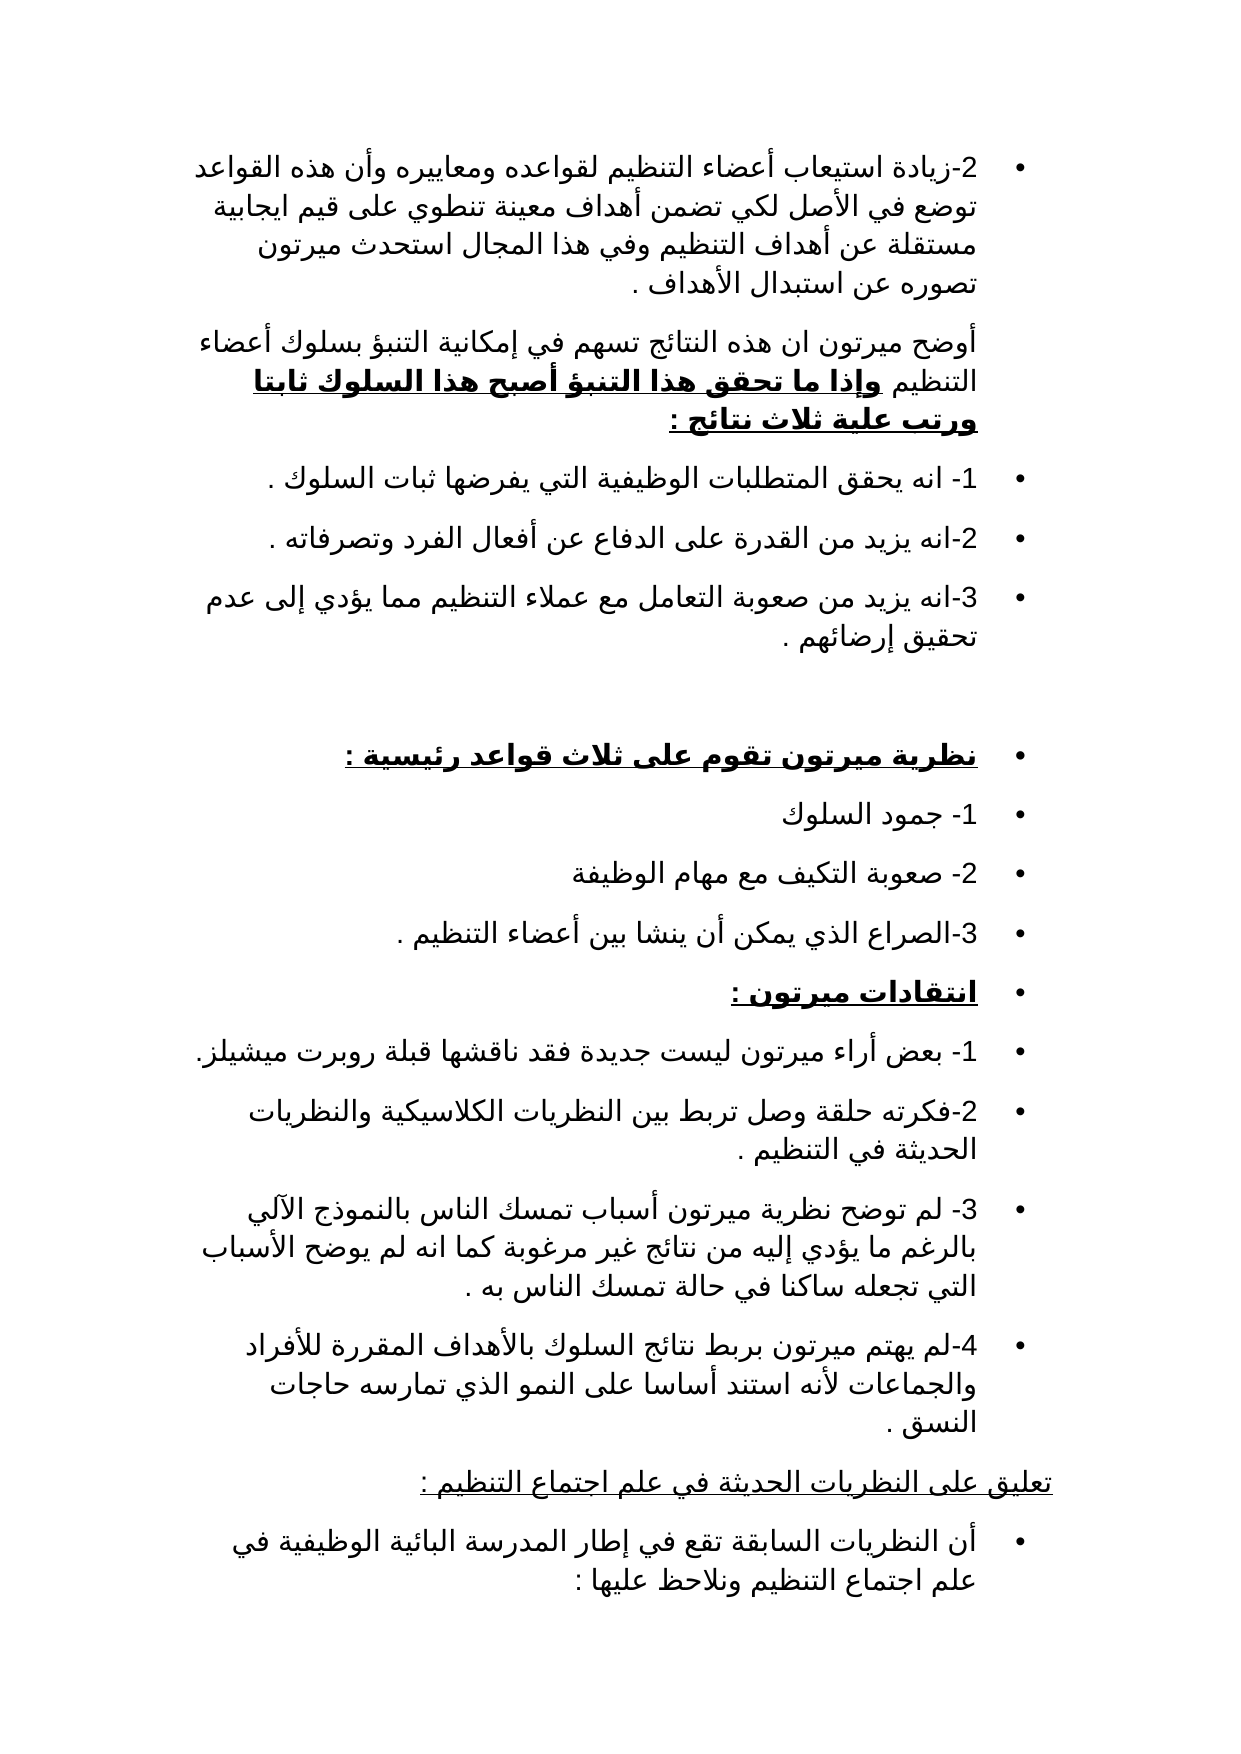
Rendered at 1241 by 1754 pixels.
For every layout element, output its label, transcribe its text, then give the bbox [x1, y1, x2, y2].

list 1- بعض أراء ميرتون ليست جديدة فقد ناقشها قبلة روبرت ميشيلز. [187, 1034, 1015, 1068]
list 2-انه يزيد من القدرة على الدفاع عن أفعال الفرد وتصرفاته . [187, 521, 1015, 554]
list 2- صعوبة التكيف مع مهام الوظيفة [187, 856, 1015, 890]
text تعليق على النظريات الحديثة في علم اجتماع التنظيم : [187, 1464, 1053, 1498]
list 4-لم يهتم ميرتون بربط نتائج السلوك بالأهداف المقررة للأفراد والجماعات لأنه استند أساسا على النمو الذي تمارسه حاجات النسق . [187, 1328, 1015, 1439]
list أن النظريات السابقة تقع في إطار المدرسة البائية الوظيفية في علم اجتماع التنظيم ونلاحظ عليها : [187, 1524, 1015, 1596]
list انتقادات ميرتون : [187, 975, 1015, 1008]
list 2-فكرته حلقة وصل تربط بين النظريات الكلاسيكية والنظريات الحديثة في التنظيم . [187, 1094, 1015, 1166]
list 3- لم توضح نظرية ميرتون أسباب تمسك الناس بالنموذج الآلي بالرغم ما يؤدي إليه من نتائج غير مرغوبة كما انه لم يوضح الأسباب التي تجعله ساكنا في حالة تمسك الناس به . [187, 1192, 1015, 1302]
list 3-انه يزيد من صعوبة التعامل مع عملاء التنظيم مما يؤدي إلى عدم تحقيق إرضائهم . [187, 580, 1015, 652]
list 1- انه يحقق المتطلبات الوظيفية التي يفرضها ثبات السلوك . [187, 461, 1015, 495]
list 2-زيادة استيعاب أعضاء التنظيم لقواعده ومعاييره وأن هذه القواعد توضع في الأصل لكي تضمن أهداف معينة تنطوي على قيم ايجابية مستقلة عن أهداف التنظيم وفي هذا المجال استحدث ميرتون تصوره عن استبدال الأهداف . [187, 150, 1015, 299]
list 1- جمود السلوك [187, 797, 1015, 830]
list نظرية ميرتون تقوم على ثلاث قواعد رئيسية : [187, 737, 1015, 771]
text أوضح ميرتون ان هذه النتائج تسهم في إمكانية التنبؤ بسلوك أعضاء التنظيم وإذا ما تحقق هذا التنبؤ أصبح هذا السلوك ثابتا ورتب علية ثلاث نتائج : [187, 325, 978, 436]
list 3-الصراع الذي يمكن أن ينشا بين أعضاء التنظيم . [187, 916, 1015, 949]
